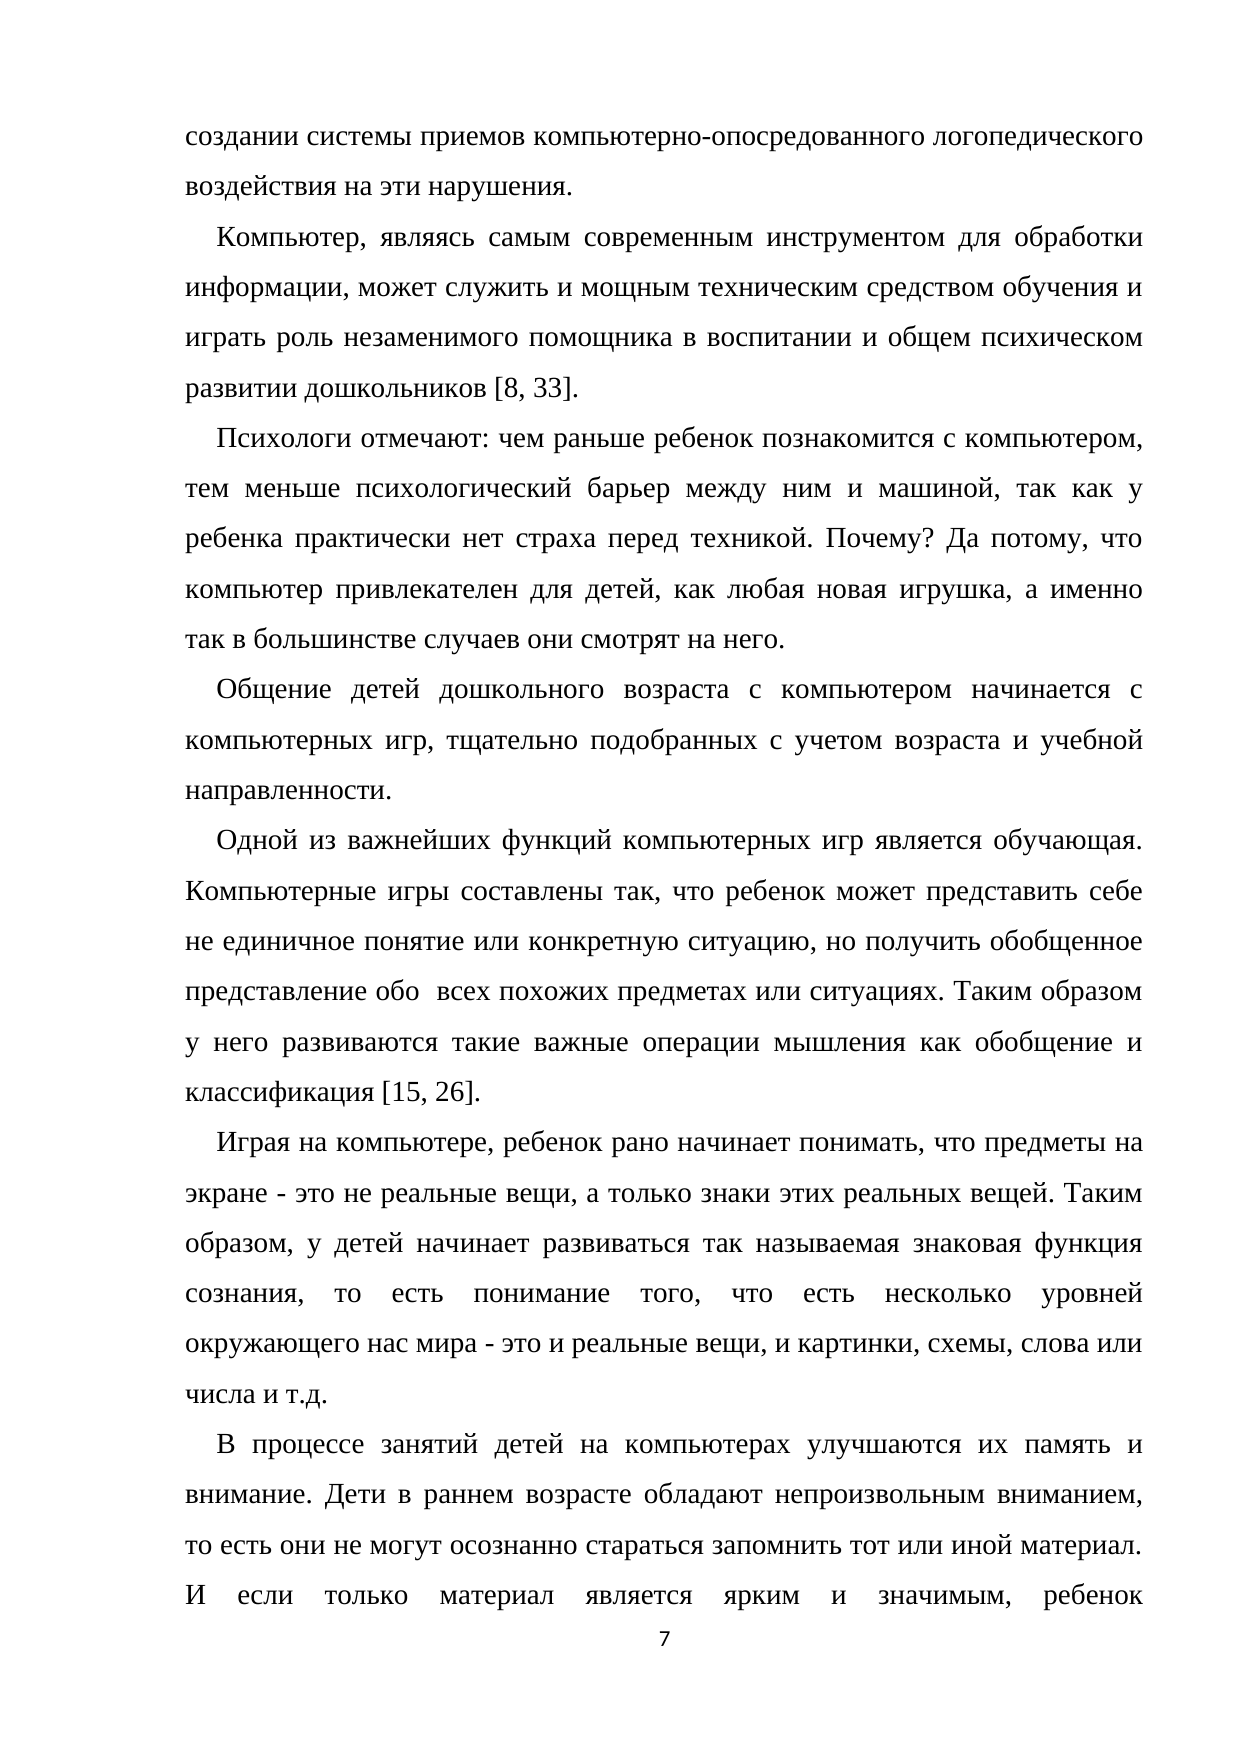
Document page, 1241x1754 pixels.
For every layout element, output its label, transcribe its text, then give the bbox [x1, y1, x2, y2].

text Играя на компьютере, ребенок рано начинает понимать, что предметы на экране - это не реальные вещи, а только знаки этих реальных вещей. Таким образом, у детей начинает развиваться так называемая знаковая функция сознания, то есть понимание того, что есть несколько уровней окружающего нас мира - это и реальные вещи, и картинки, схемы, слова или числа и т.д. [185, 1124, 1144, 1409]
text Психологи отмечают: чем раньше ребенок познакомится с компьютером, тем меньше психологический барьер между ним и машиной, так как у ребенка практически нет страха перед техникой. Почему? Да потому, что компьютер привлекателен для детей, как любая новая игрушка, а именно так в большинстве случаев они смотрят на него. [185, 420, 1144, 655]
text Одной из важнейших функций компьютерных игр является обучающая. Компьютерные игры составлены так, что ребенок может представить себе не единичное понятие или конкретную ситуацию, но получить обобщенное представление обо всех похожих предметах или ситуациях. Таким образом у него развиваются такие важные операции мышления как обобщение и классификация [15, 26]. [185, 822, 1144, 1108]
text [185, 118, 1144, 202]
text Компьютер, являясь самым современным инструментом для обработки информации, может служить и мощным техническим средством обучения и играть роль незаменимого помощника в воспитании и общем психическом развитии дошкольников [8, 33]. [185, 219, 1144, 403]
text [185, 1426, 1144, 1611]
text Общение детей дошкольного возраста с компьютером начинается с компьютерных игр, тщательно подобранных с учетом возраста и учебной направленности. [185, 672, 1144, 806]
